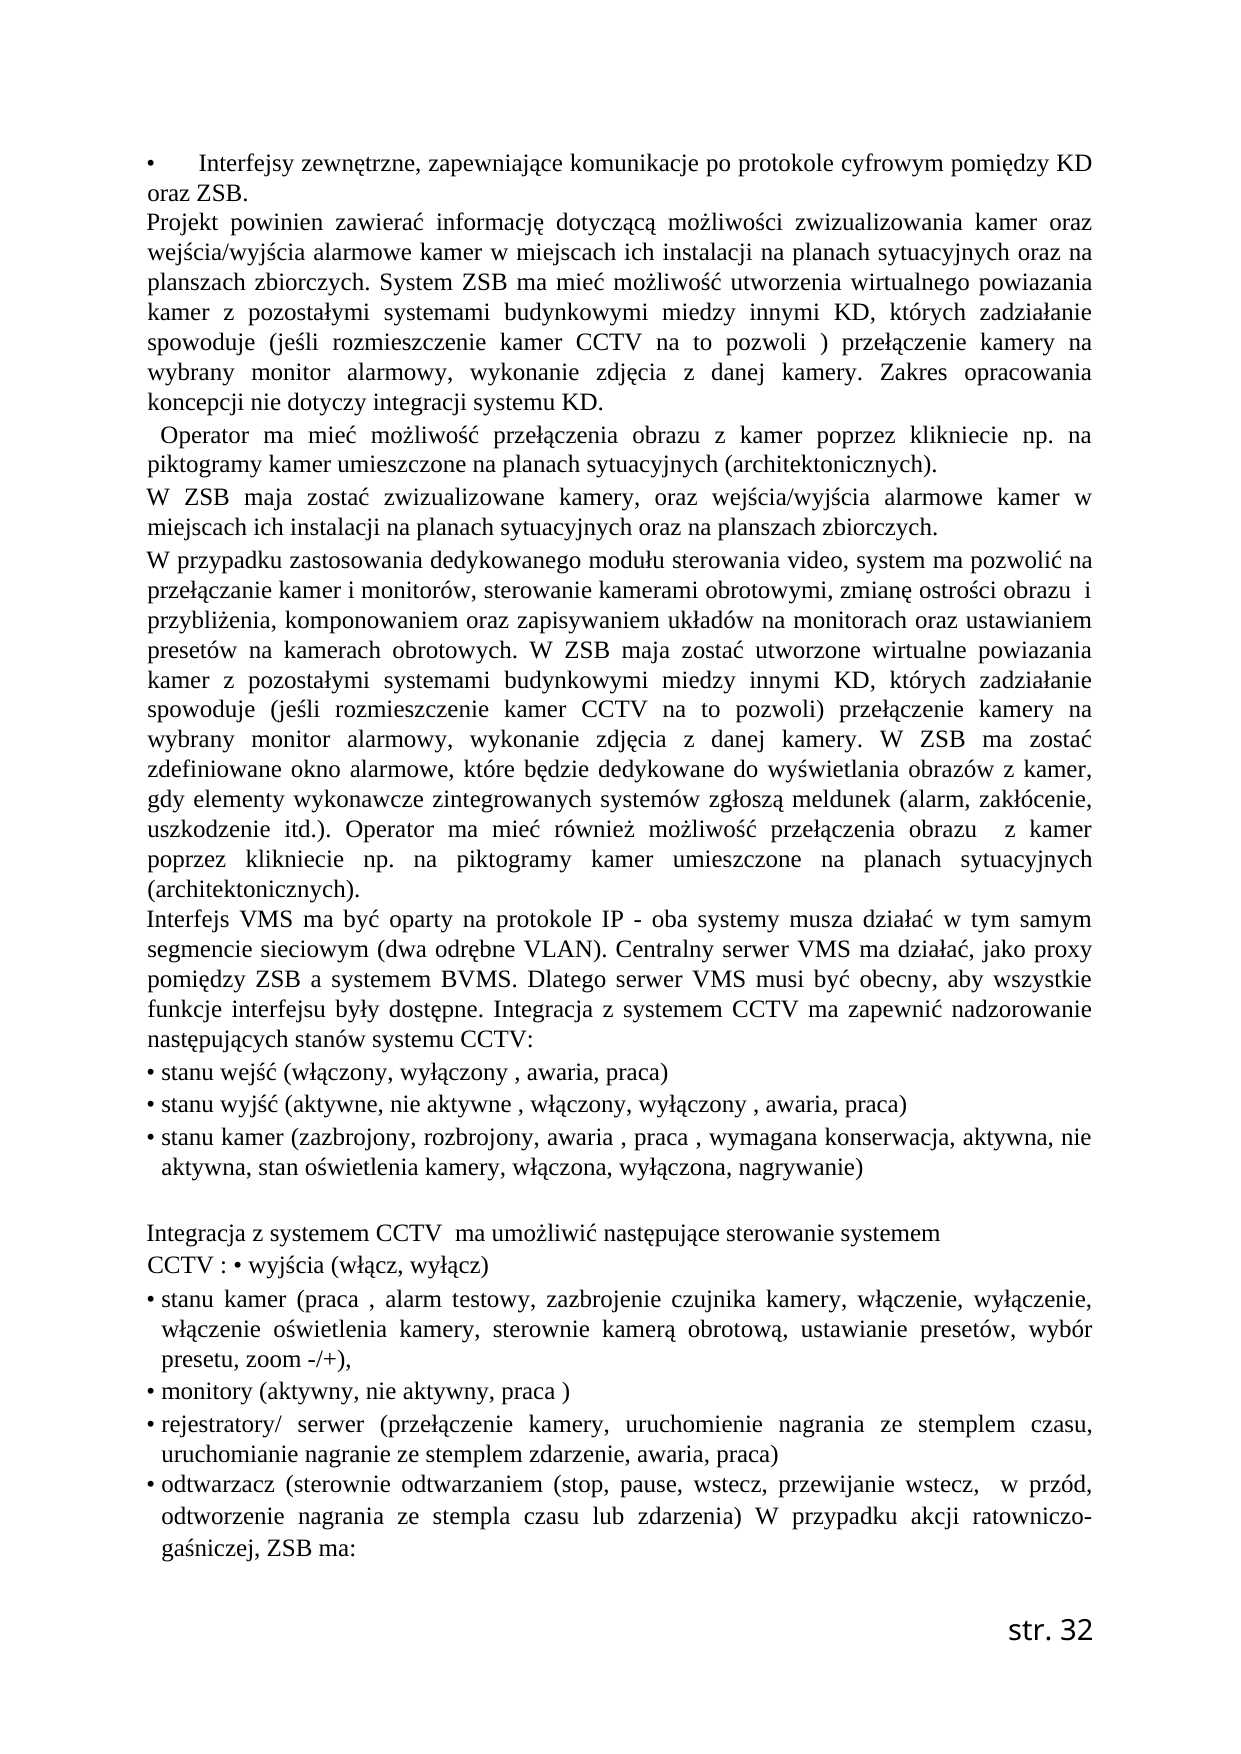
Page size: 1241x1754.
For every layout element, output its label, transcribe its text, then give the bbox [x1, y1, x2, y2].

text Integracja z systemem CCTV ma umożliwić następujące sterowanie systemem CCTV : • wyjścia (włącz, wyłącz) [146, 1218, 942, 1279]
list stanu wyjść (aktywne, nie aktywne , włączony, wyłączony , awaria, praca) [146, 1089, 1093, 1118]
text W przypadku zastosowania dedykowanego modułu sterowania video, system ma pozwolić na przełączanie kamer i monitorów, sterowanie kamerami obrotowymi, zmianę ostrości obrazu i przybliżenia, komponowaniem oraz zapisywaniem układów na monitorach oraz ustawianiem presetów na kamerach obrotowych. W ZSB maja zostać utworzone wirtualne powiazania kamer z pozostałymi systemami budynkowymi miedzy innymi KD, których zadziałanie spowoduje (jeśli rozmieszczenie kamer CCTV na to pozwoli) przełączenie kamery na wybrany monitor alarmowy, wykonanie zdjęcia z danej kamery. W ZSB ma zostać zdefiniowane okno alarmowe, które będzie dedykowane do wyświetlania obrazów z kamer, gdy elementy wykonawcze zintegrowanych systemów zgłoszą meldunek (alarm, zakłócenie, uszkodzenie itd.). Operator ma mieć również możliwość przełączenia obrazu z kamer poprzez klikniecie np. na piktogramy kamer umieszczone na planach sytuacyjnych (architektonicznych). [146, 545, 1093, 903]
list Interfejsy zewnętrzne, zapewniające komunikacje po protokole cyfrowym pomiędzy KD oraz ZSB. [146, 148, 1093, 206]
list rejestratory/ serwer (przełączenie kamery, uruchomienie nagrania ze stemplem czasu, uruchomianie nagranie ze stemplem zdarzenie, awaria, praca) [146, 1409, 1093, 1468]
text Interfejs VMS ma być oparty na protokole IP - oba systemy musza działać w tym samym segmencie sieciowym (dwa odrębne VLAN). Centralny serwer VMS ma działać, jako proxy pomiędzy ZSB a systemem BVMS. Dlatego serwer VMS musi być obecny, aby wszystkie funkcje interfejsu były dostępne. Integracja z systemem CCTV ma zapewnić nadzorowanie następujących stanów systemu CCTV: [146, 904, 1093, 1052]
list monitory (aktywny, nie aktywny, praca ) [146, 1376, 1093, 1405]
text Projekt powinien zawierać informację dotyczącą możliwości zwizualizowania kamer oraz wejścia/wyjścia alarmowe kamer w miejscach ich instalacji na planach sytuacyjnych oraz na planszach zbiorczych. System ZSB ma mieć możliwość utworzenia wirtualnego powiazania kamer z pozostałymi systemami budynkowymi miedzy innymi KD, których zadziałanie spowoduje (jeśli rozmieszczenie kamer CCTV na to pozwoli ) przełączenie kamery na wybrany monitor alarmowy, wykonanie zdjęcia z danej kamery. Zakres opracowania koncepcji nie dotyczy integracji systemu KD. [146, 207, 1093, 416]
text W ZSB maja zostać zwizualizowane kamery, oraz wejścia/wyjścia alarmowe kamer w miejscach ich instalacji na planach sytuacyjnych oraz na planszach zbiorczych. [146, 482, 1093, 541]
list stanu kamer (praca , alarm testowy, zazbrojenie czujnika kamery, włączenie, wyłączenie, włączenie oświetlenia kamery, sterownie kamerą obrotową, ustawianie presetów, wybór presetu, zoom -/+), [146, 1284, 1093, 1372]
list odtwarzacz (sterownie odtwarzaniem (stop, pause, wstecz, przewijanie wstecz, w przód, odtworzenie nagrania ze stempla czasu lub zdarzenia) W przypadku akcji ratowniczo-gaśniczej, ZSB ma: [146, 1469, 1093, 1562]
text Operator ma mieć możliwość przełączenia obrazu z kamer poprzez klikniecie np. na piktogramy kamer umieszczone na planach sytuacyjnych (architektonicznych). [146, 420, 1093, 478]
list stanu kamer (zazbrojony, rozbrojony, awaria , praca , wymagana konserwacja, aktywna, nie aktywna, stan oświetlenia kamery, włączona, wyłączona, nagrywanie) [146, 1122, 1093, 1181]
list stanu wejść (włączony, wyłączony , awaria, praca) [146, 1057, 1093, 1085]
